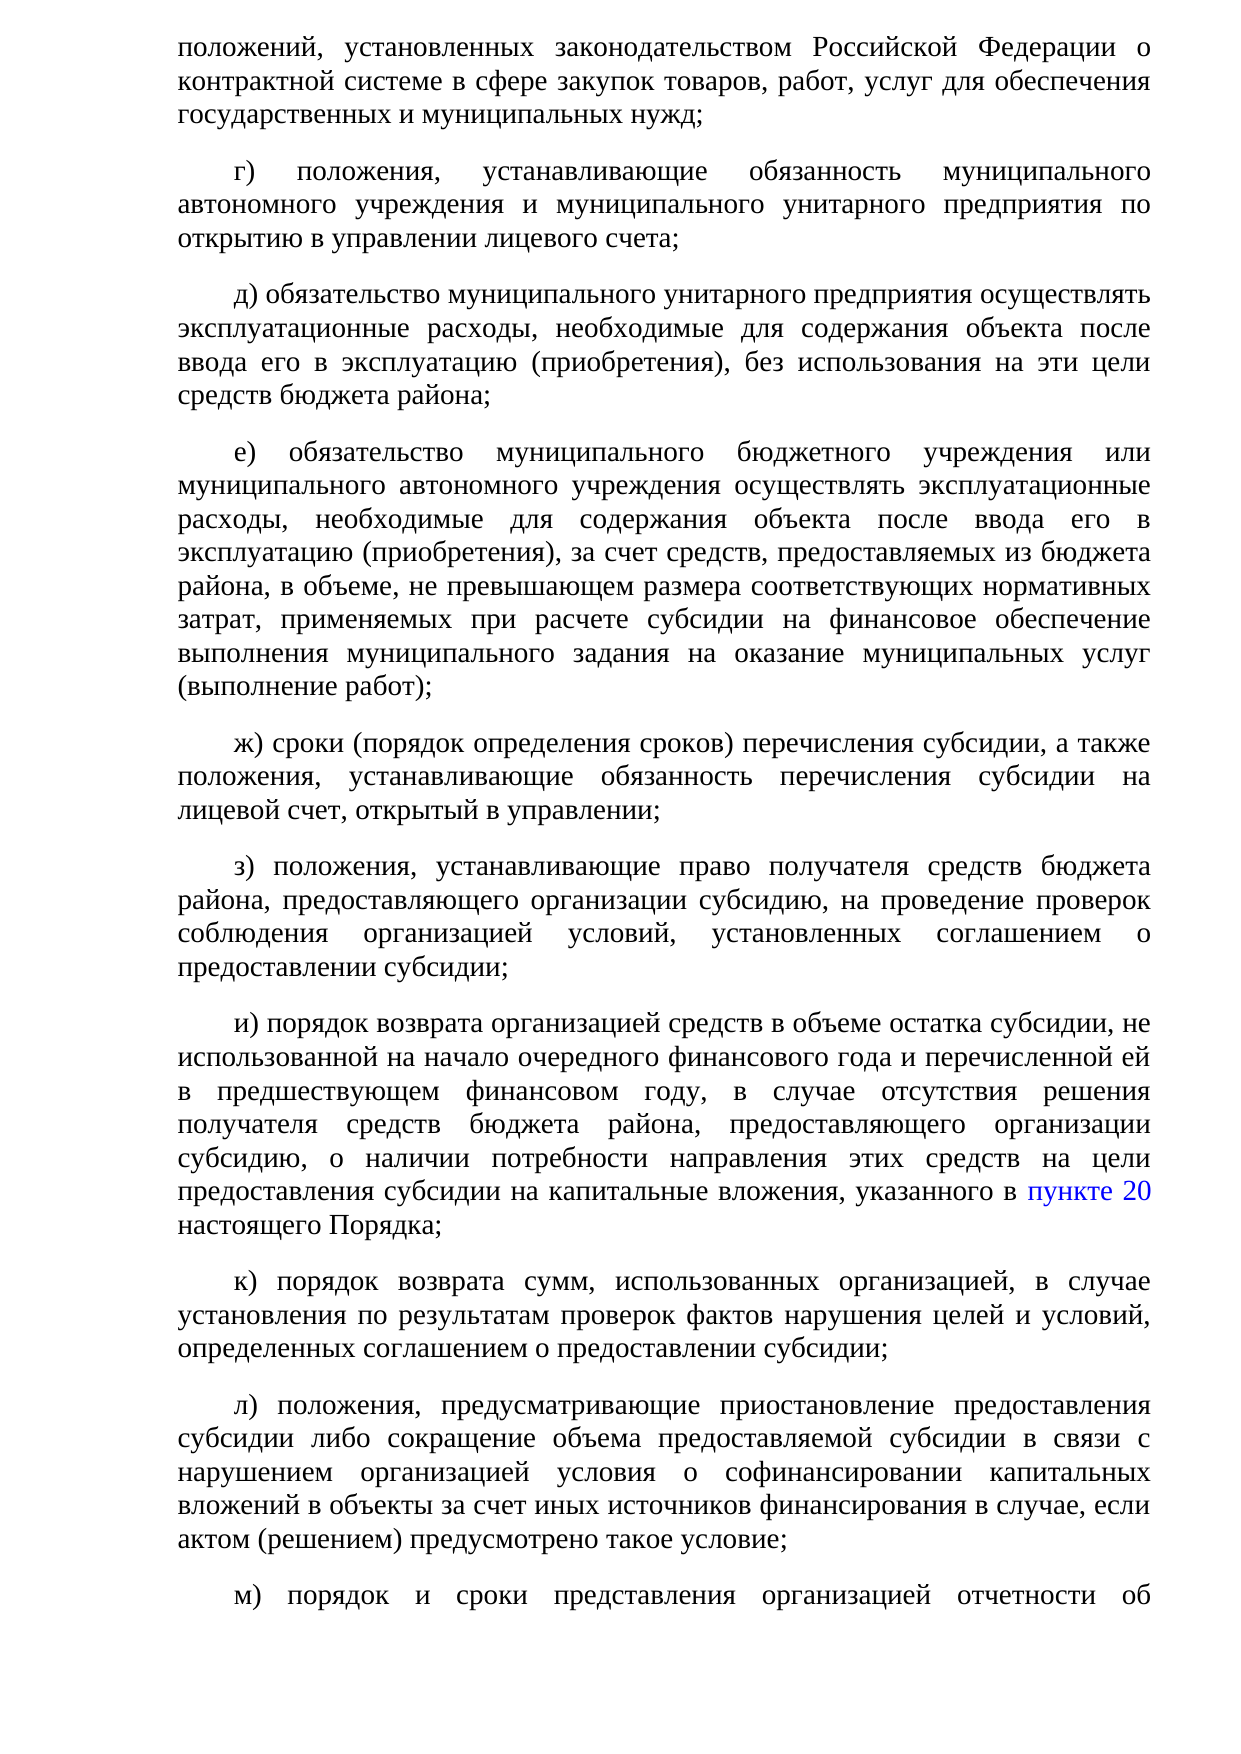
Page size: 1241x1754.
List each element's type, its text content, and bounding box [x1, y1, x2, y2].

text и) порядок возврата организацией средств в объеме остатка субсидии, не использованной на начало очередного финансового года и перечисленной ей в предшествующем финансовом году, в случае отсутствия решения получателя средств бюджета района, предоставляющего организации субсидию, о наличии потребности направления этих средств на цели предоставления субсидии на капитальные вложения, указанного в пункте 20 настоящего Порядка; [177, 1006, 1152, 1240]
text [177, 1577, 1152, 1611]
text г) положения, устанавливающие обязанность муниципального автономного учреждения и муниципального унитарного предприятия по открытию в управлении лицевого счета; [177, 153, 1152, 254]
text к) порядок возврата сумм, использованных организацией, в случае установления по результатам проверок фактов нарушения целей и условий, определенных соглашением о предоставлении субсидии; [177, 1263, 1152, 1364]
text з) положения, устанавливающие право получателя средств бюджета района, предоставляющего организации субсидию, на проведение проверок соблюдения организацией условий, установленных соглашением о предоставлении субсидии; [177, 848, 1152, 983]
text д) обязательство муниципального унитарного предприятия осуществлять эксплуатационные расходы, необходимые для содержания объекта после ввода его в эксплуатацию (приобретения), без использования на эти цели средств бюджета района; [177, 277, 1152, 411]
text е) обязательство муниципального бюджетного учреждения или муниципального автономного учреждения осуществлять эксплуатационные расходы, необходимые для содержания объекта после ввода его в эксплуатацию (приобретения), за счет средств, предоставляемых из бюджета района, в объеме, не превышающем размера соответствующих нормативных затрат, применяемых при расчете субсидии на финансовое обеспечение выполнения муниципального задания на оказание муниципальных услуг (выполнение работ); [177, 434, 1152, 702]
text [177, 29, 1152, 130]
text ж) сроки (порядок определения сроков) перечисления субсидии, а также положения, устанавливающие обязанность перечисления субсидии на лицевой счет, открытый в управлении; [177, 725, 1152, 826]
text л) положения, предусматривающие приостановление предоставления субсидии либо сокращение объема предоставляемой субсидии в связи с нарушением организацией условия о софинансировании капитальных вложений в объекты за счет иных источников финансирования в случае, если актом (решением) предусмотрено такое условие; [177, 1387, 1152, 1554]
